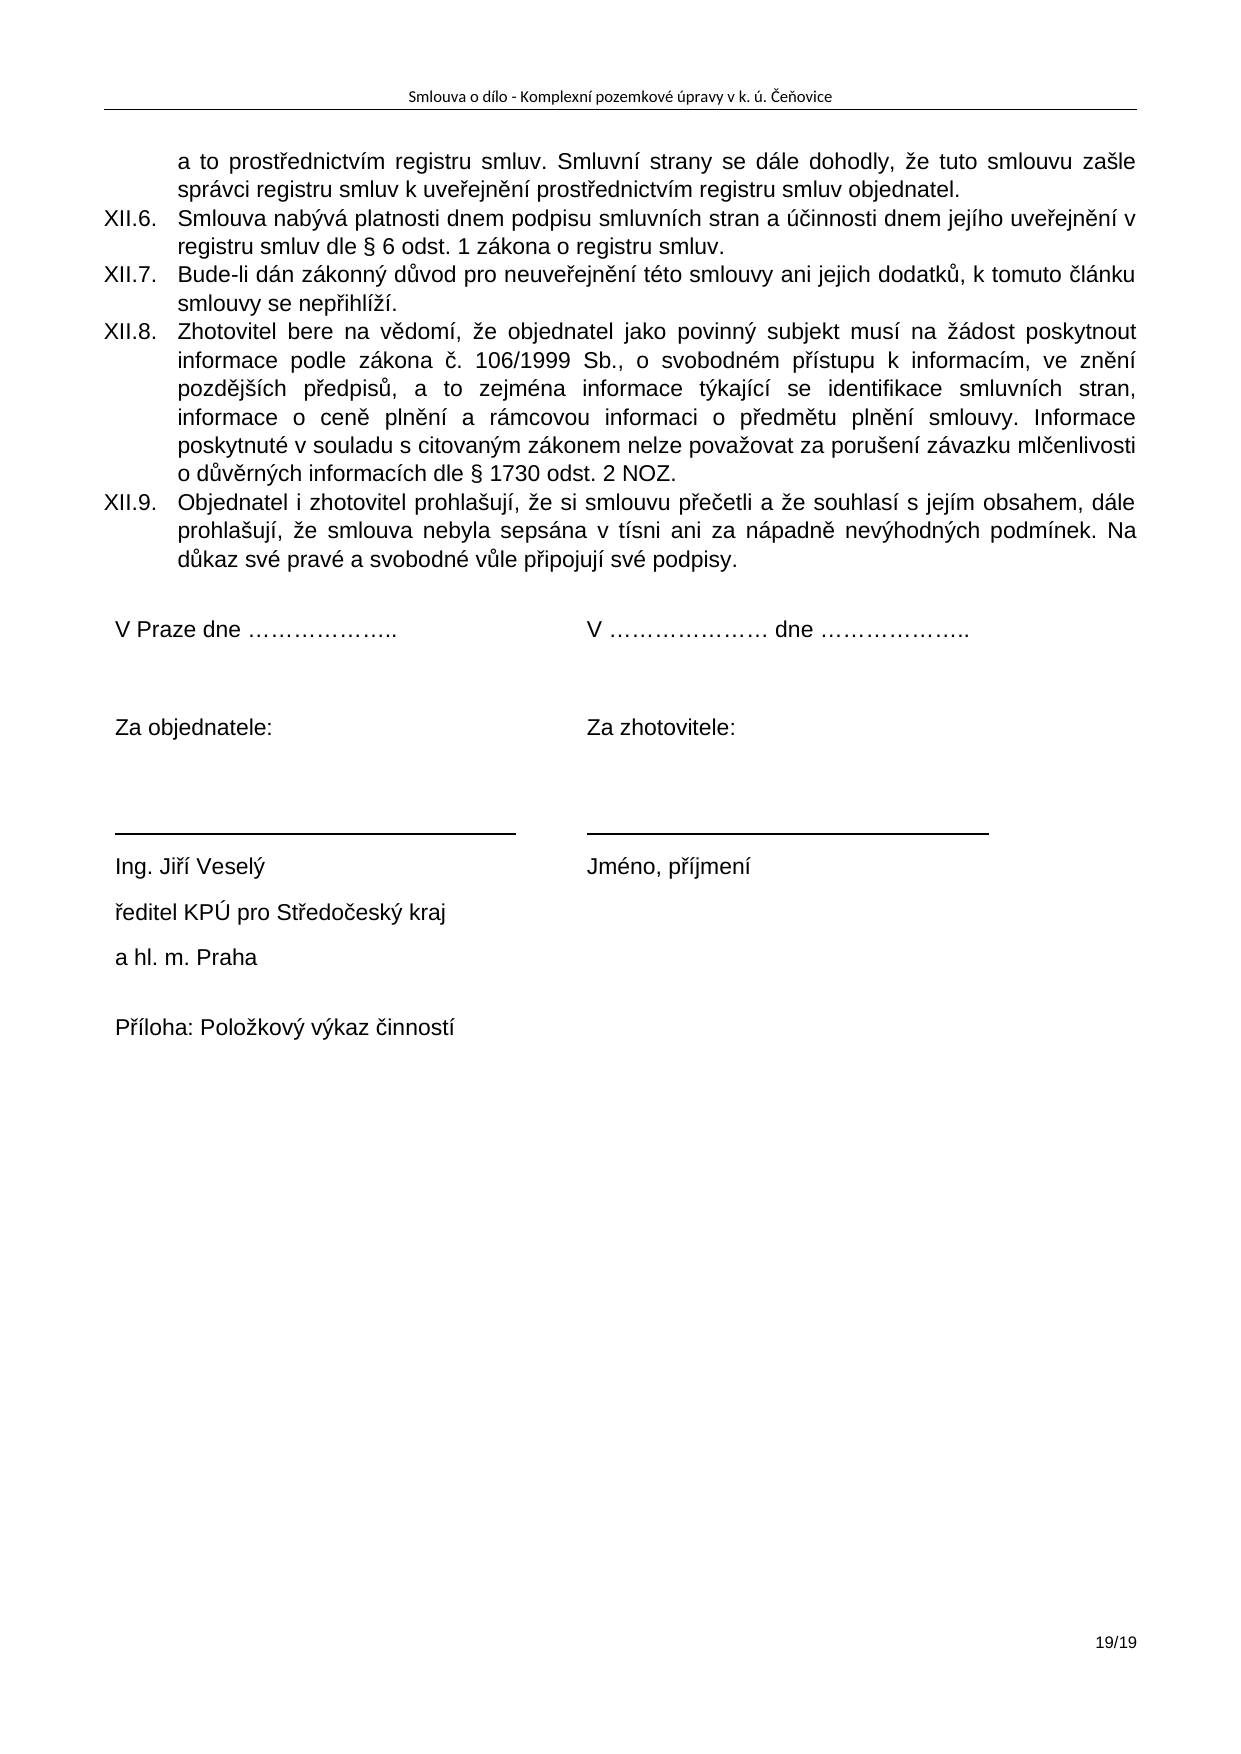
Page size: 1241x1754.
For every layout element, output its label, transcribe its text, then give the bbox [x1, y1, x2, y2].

list Smlouva nabývá platnosti dnem podpisu smluvních stran a účinnosti dnem jejího uveřejnění v registru smluv dle § 6 odst. 1 zákona o registru smluv. [103, 204, 1137, 259]
table_cell Jméno, příjmení [575, 760, 1047, 989]
table_cell Za zhotovitele: [575, 714, 1047, 759]
list Bude-li dán zákonný důvod pro neuveřejnění této smlouvy ani jejich dodatků, k tomuto článku smlouvy se nepřihlíží. [103, 261, 1137, 316]
table_header V Praze dne ……………….. [104, 591, 575, 714]
table_cell Příloha: Položkový výkaz činností [104, 989, 1047, 1059]
list Zhotovitel bere na vědomí, že objednatel jako povinný subjekt musí na žádost poskytnout informace podle zákona č. 106/1999 Sb., o svobodném přístupu k informacím, ve znění pozdějších předpisů, a to zejména informace týkající se identifikace smluvních stran, informace o ceně plnění a rámcovou informaci o předmětu plnění smlouvy. Informace poskytnuté v souladu s citovaným zákonem nelze považovat za porušení závazku mlčenlivosti o důvěrných informacích dle § 1730 odst. 2 NOZ. [103, 318, 1137, 487]
table_cell Ing. Jiří Veselý ředitel KPÚ pro Středočeský kraj a hl. m. Praha [104, 760, 575, 989]
table_header V ………………… dne ……………….. [575, 591, 1047, 714]
list Objednatel i zhotovitel prohlašují, že si smlouvu přečetli a že souhlasí s jejím obsahem, dále prohlašují, že smlouva nebyla sepsána v tísni ani za nápadně nevýhodných podmínek. Na důkaz své pravé a svobodné vůle připojují své podpisy. [103, 489, 1137, 572]
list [103, 148, 1137, 202]
table_cell Za objednatele: [104, 714, 575, 759]
